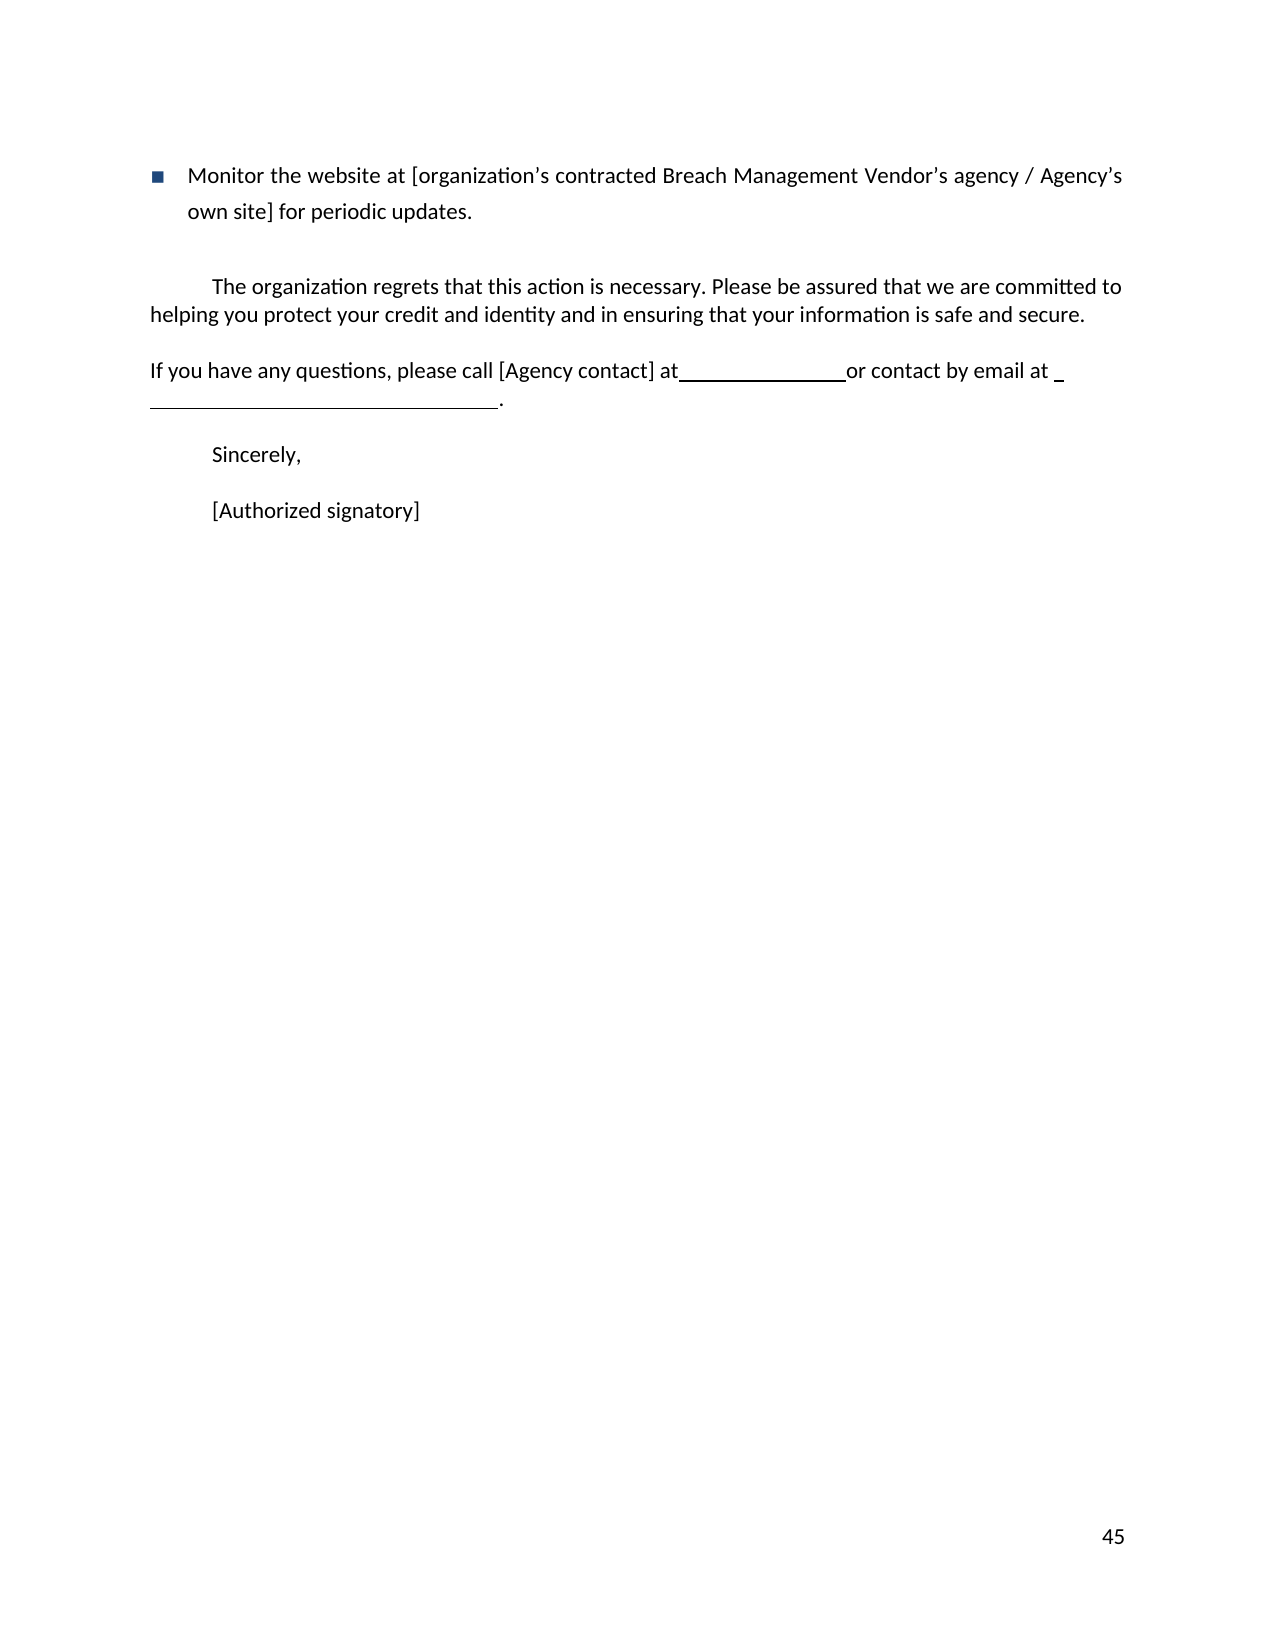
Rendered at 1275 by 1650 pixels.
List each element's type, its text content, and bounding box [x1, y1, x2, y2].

text If you have any questions, please call [Agency contact] at or contact by email at . [150, 356, 1125, 412]
text [Authorized signatory] [150, 496, 1124, 524]
text Sincerely, [150, 440, 1124, 468]
list Monitor the website at [organization’s contracted Breach Management Vendor’s agency / Agency’s own site] for periodic updates. [150, 150, 1124, 225]
text The organization regrets that this action is necessary. Please be assured that we are committed to helping you protect your credit and identity and in ensuring that your information is safe and secure. [150, 272, 1124, 328]
